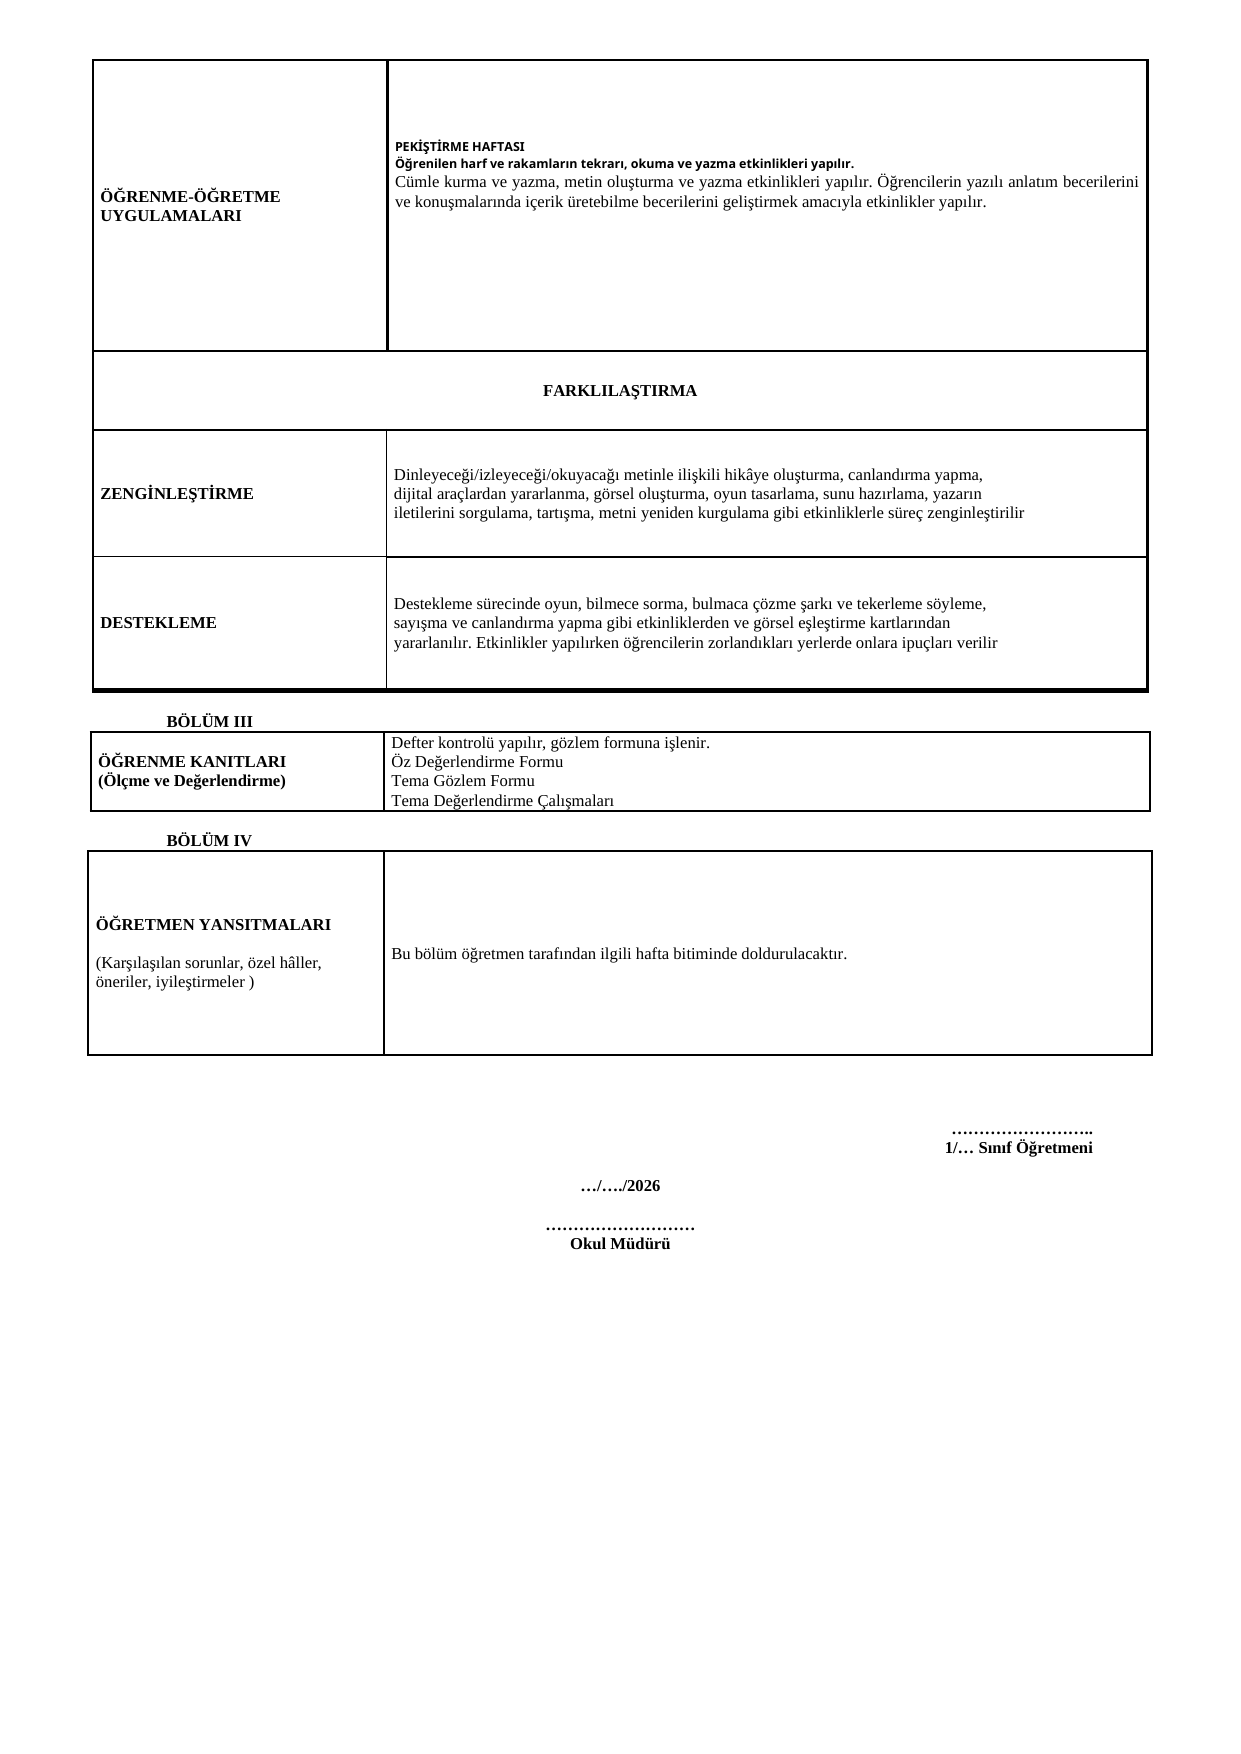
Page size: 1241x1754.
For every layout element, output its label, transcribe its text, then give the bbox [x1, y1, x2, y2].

text Okul Müdürü [148, 1233, 1093, 1253]
table_cell PEKİŞTİRME HAFTASI Öğrenilen harf ve rakamların tekrarı, okuma ve yazma etkinlikleri yapılır. Cümle kurma ve yazma, metin oluşturma ve yazma etkinlikleri yapılır. Öğrencilerin yazılı anlatım becerilerini ve konuşmalarında içerik üretebilme becerilerini geliştirmek amacıyla etkinlikler yapılır. [389, 61, 1146, 350]
text 1/… Sınıf Öğretmeni [148, 1138, 1093, 1157]
table_cell DESTEKLEME [94, 557, 386, 688]
table_cell Dinleyeceği/izleyeceği/okuyacağı metinle ilişkili hikâye oluşturma, canlandırma yapma, dijital araçlardan yararlanma, görsel oluşturma, oyun tasarlama, sunu hazırlama, yazarın iletilerini sorgulama, tartışma, metni yeniden kurgulama gibi etkinliklerle süreç zenginleştirilir [387, 431, 1146, 556]
text …/…./2026 [148, 1176, 1093, 1195]
table_header ÖĞRENME KANITLARI (Ölçme ve Değerlendirme) [92, 733, 383, 809]
table_cell FARKLILAŞTIRMA [94, 352, 1146, 429]
table_header Defter kontrolü yapılır, gözlem formuna işlenir. Öz Değerlendirme Formu Tema Gözlem Formu Tema Değerlendirme Çalışmaları [385, 733, 1149, 809]
table_header Bu bölüm öğretmen tarafından ilgili hafta bitiminde doldurulacaktır. [385, 852, 1151, 1054]
subtitle BÖLÜM IV [148, 831, 1093, 850]
text ……………………… [148, 1214, 1093, 1233]
table_cell Destekleme sürecinde oyun, bilmece sorma, bulmaca çözme şarkı ve tekerleme söyleme, sayışma ve canlandırma yapma gibi etkinliklerden ve görsel eşleştirme kartlarından yararlanılır. Etkinlikler yapılırken öğrencilerin zorlandıkları yerlerde onlara ipuçları verilir [387, 558, 1146, 688]
table_cell ÖĞRENME-ÖĞRETME UYGULAMALARI [94, 61, 386, 350]
table_header ÖĞRETMEN YANSITMALARI (Karşılaşılan sorunlar, özel hâller, öneriler, iyileştirmeler ) [89, 852, 383, 1054]
table_cell ZENGİNLEŞTİRME [94, 431, 386, 556]
text …………………….. [148, 1118, 1093, 1138]
subtitle BÖLÜM III [148, 712, 1093, 731]
